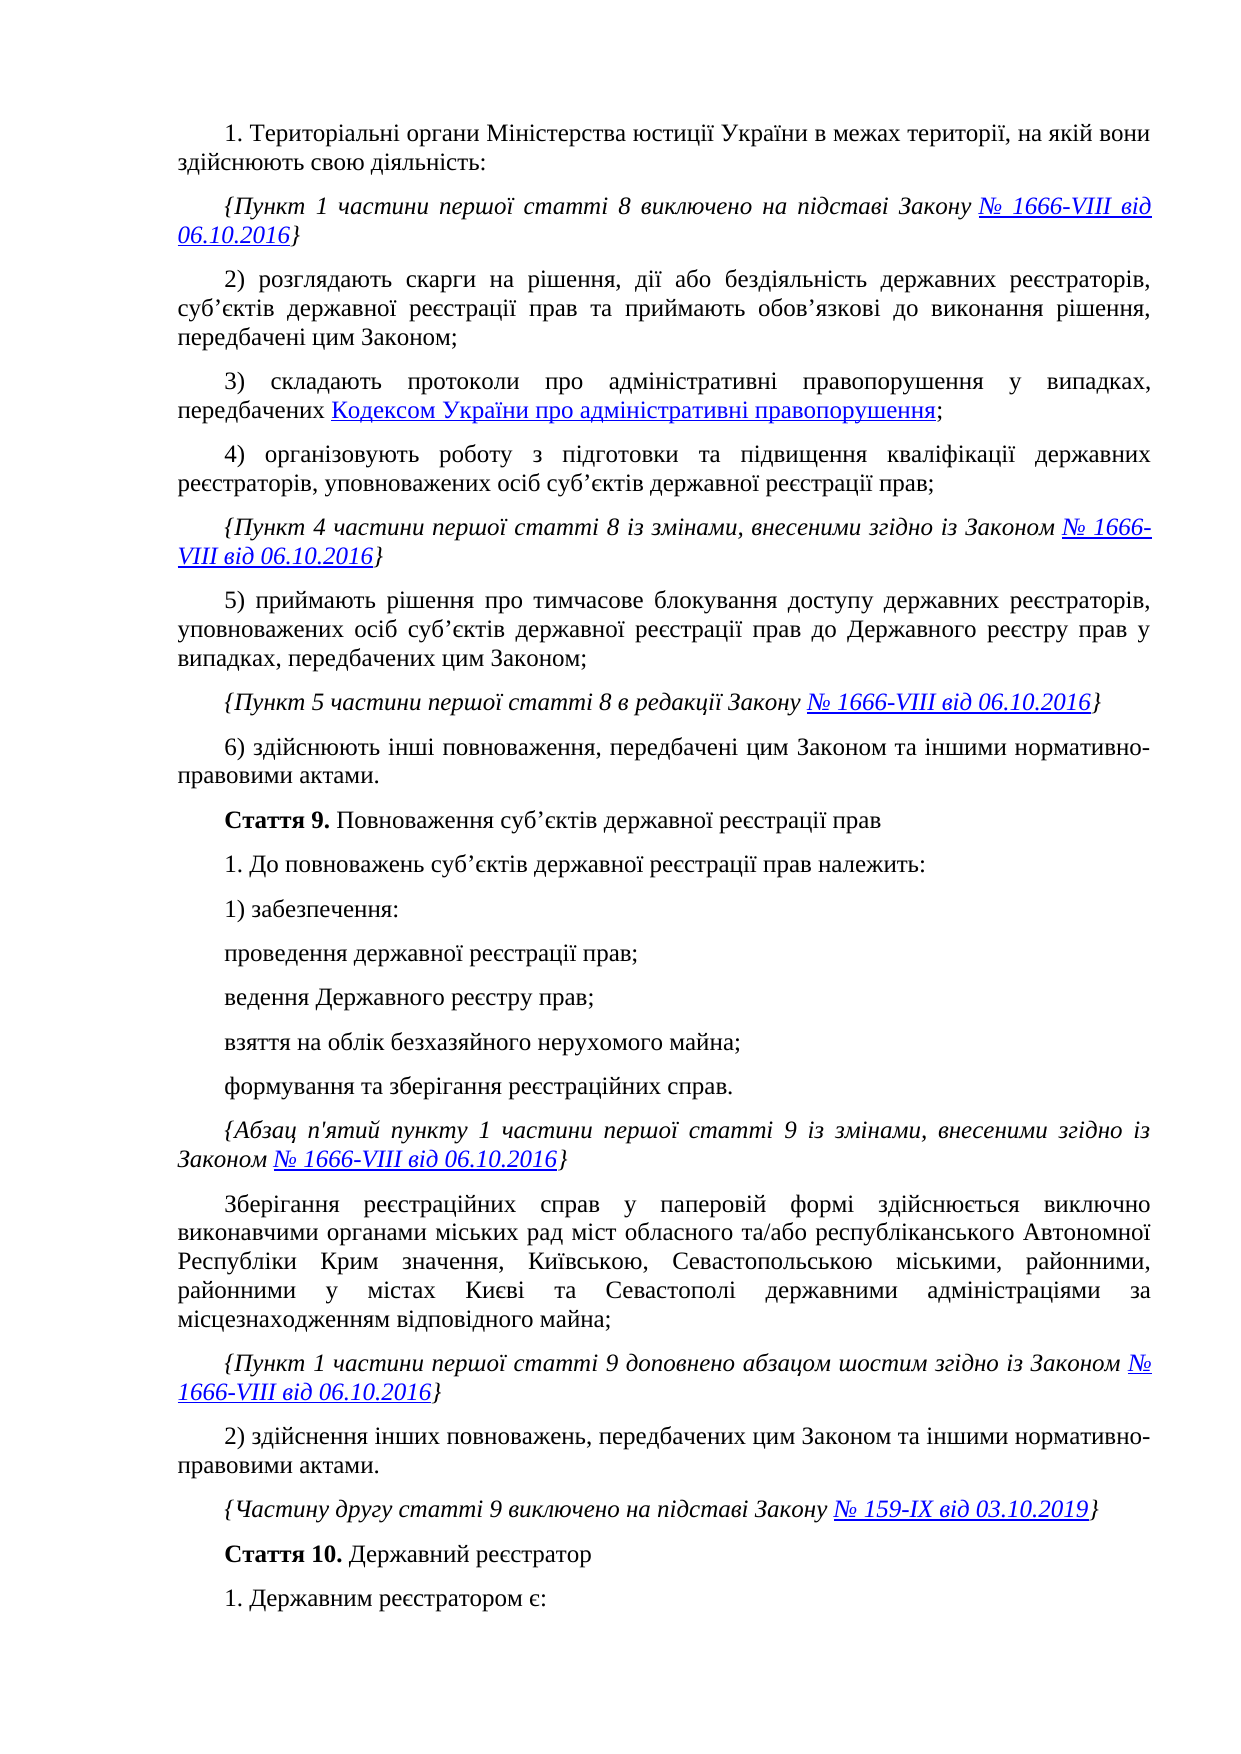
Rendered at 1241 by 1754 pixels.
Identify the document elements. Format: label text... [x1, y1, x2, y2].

text проведення державної реєстрації прав; [177, 938, 1152, 967]
text Зберігання реєстраційних справ у паперовій формі здійснюється виключно виконавчими органами міських рад міст обласного та/або республіканського Автономної Республіки Крим значення, Київською, Севастопольською міськими, районними, районними у містах Києві та Севастополі державними адміністраціями за місцезнаходженням відповідного майна; [177, 1189, 1152, 1332]
text {Абзац п'ятий пункту 1 частини першої статті 9 із змінами, внесеними згідно із Законом № 1666-VIII від 06.10.2016} [177, 1116, 1152, 1173]
text 3) складають протоколи про адміністративні правопорушення у випадках, передбачених Кодексом України про адміністративні правопорушення; [177, 366, 1152, 424]
text ведення Державного реєстру прав; [177, 982, 1152, 1011]
text Стаття 10. Державний реєстратор [177, 1539, 1152, 1567]
text {Пункт 5 частини першої статті 8 в редакції Закону № 1666-VIII від 06.10.2016} [177, 687, 1152, 716]
text Стаття 9. Повноваження суб’єктів державної реєстрації прав [177, 805, 1152, 834]
text 1. Територіальні органи Міністерства юстиції України в межах території, на якій вони здійснюють свою діяльність: [177, 118, 1152, 176]
text 2) здійснення інших повноважень, передбачених цим Законом та іншими нормативно-правовими актами. [177, 1421, 1152, 1479]
text 5) приймають рішення про тимчасове блокування доступу державних реєстраторів, уповноважених осіб суб’єктів державної реєстрації прав до Державного реєстру прав у випадках, передбачених цим Законом; [177, 586, 1152, 672]
text {Пункт 1 частини першої статті 9 доповнено абзацом шостим згідно із Законом № 1666-VIII від 06.10.2016} [177, 1348, 1152, 1406]
text 2) розглядають скарги на рішення, дії або бездіяльність державних реєстраторів, суб’єктів державної реєстрації прав та приймають обов’язкові до виконання рішення, передбачені цим Законом; [177, 264, 1152, 351]
text 4) організовують роботу з підготовки та підвищення кваліфікації державних реєстраторів, уповноважених осіб суб’єктів державної реєстрації прав; [177, 439, 1152, 497]
text {Частину другу статті 9 виключено на підставі Закону № 159-IX від 03.10.2019} [177, 1494, 1152, 1523]
text {Пункт 1 частини першої статті 8 виключено на підставі Закону № 1666-VIII від 06.10.2016} [177, 191, 1152, 249]
text взяття на облік безхазяйного нерухомого майна; [177, 1027, 1152, 1056]
text 6) здійснюють інші повноваження, передбачені цим Законом та іншими нормативно-правовими актами. [177, 732, 1152, 789]
text формування та зберігання реєстраційних справ. [177, 1071, 1152, 1100]
text 1) забезпечення: [177, 894, 1152, 922]
text {Пункт 4 частини першої статті 8 із змінами, внесеними згідно із Законом № 1666-VIII від 06.10.2016} [177, 512, 1152, 570]
text 1. До повноважень суб’єктів державної реєстрації прав належить: [177, 849, 1152, 878]
text 1. Державним реєстратором є: [177, 1583, 1152, 1612]
